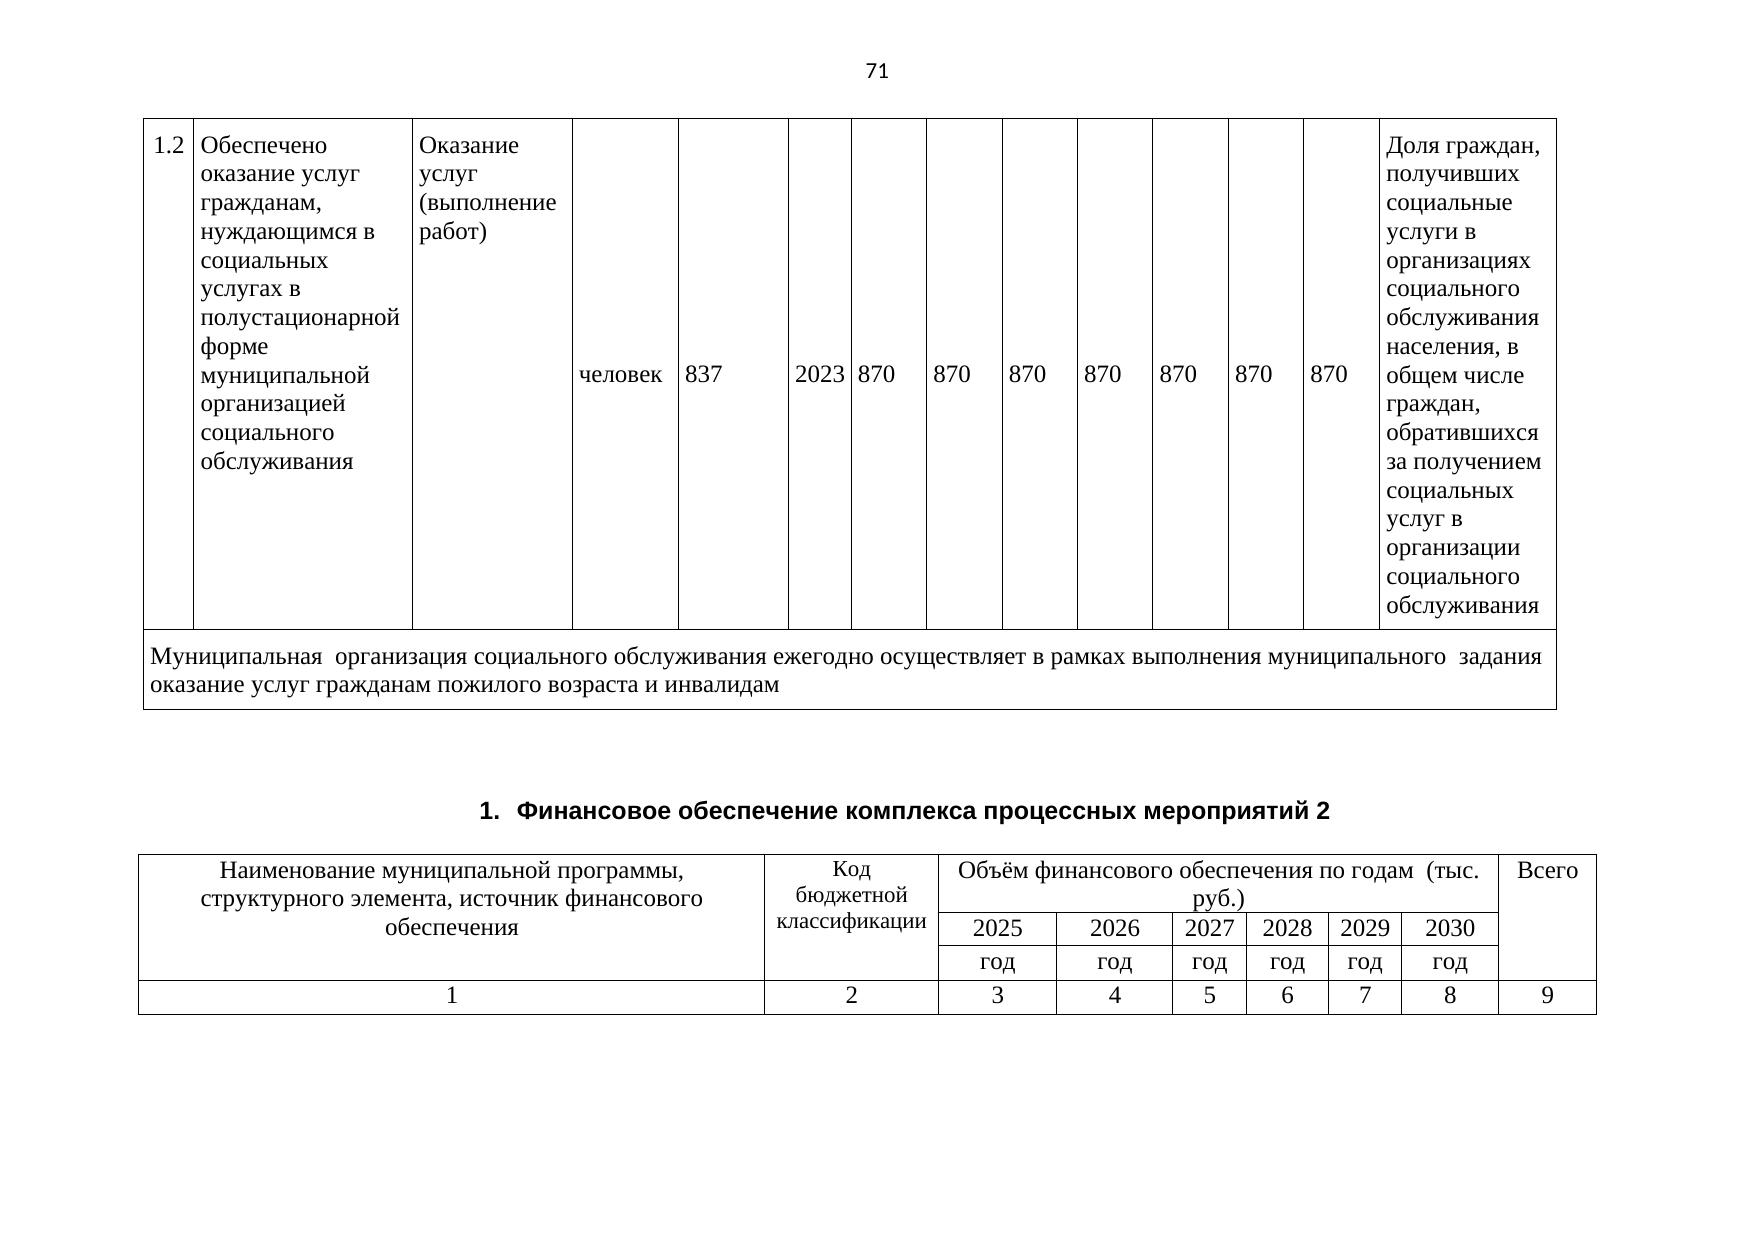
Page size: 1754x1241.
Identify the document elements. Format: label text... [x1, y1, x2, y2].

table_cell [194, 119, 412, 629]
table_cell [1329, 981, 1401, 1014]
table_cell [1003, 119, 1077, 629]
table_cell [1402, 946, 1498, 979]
title Финансовое обеспечение комплекса процессных мероприятий 2 [206, 796, 1604, 825]
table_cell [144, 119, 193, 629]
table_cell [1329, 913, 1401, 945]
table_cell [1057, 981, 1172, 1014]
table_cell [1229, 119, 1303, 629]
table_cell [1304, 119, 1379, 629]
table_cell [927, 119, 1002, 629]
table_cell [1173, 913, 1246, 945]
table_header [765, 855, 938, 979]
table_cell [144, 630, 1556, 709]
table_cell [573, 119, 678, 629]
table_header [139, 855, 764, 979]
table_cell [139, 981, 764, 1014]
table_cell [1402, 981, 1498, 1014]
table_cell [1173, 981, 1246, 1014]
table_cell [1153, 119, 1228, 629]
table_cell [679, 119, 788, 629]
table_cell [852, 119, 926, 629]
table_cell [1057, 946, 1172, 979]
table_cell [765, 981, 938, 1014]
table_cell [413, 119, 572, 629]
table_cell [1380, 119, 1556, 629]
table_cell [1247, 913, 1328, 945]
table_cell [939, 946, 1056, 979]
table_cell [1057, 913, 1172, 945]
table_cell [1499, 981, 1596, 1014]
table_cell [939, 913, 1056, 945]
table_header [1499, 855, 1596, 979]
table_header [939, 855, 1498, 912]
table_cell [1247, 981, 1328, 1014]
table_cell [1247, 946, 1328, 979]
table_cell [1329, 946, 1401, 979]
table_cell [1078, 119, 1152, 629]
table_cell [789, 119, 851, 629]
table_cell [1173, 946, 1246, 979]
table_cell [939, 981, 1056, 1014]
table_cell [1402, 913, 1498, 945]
